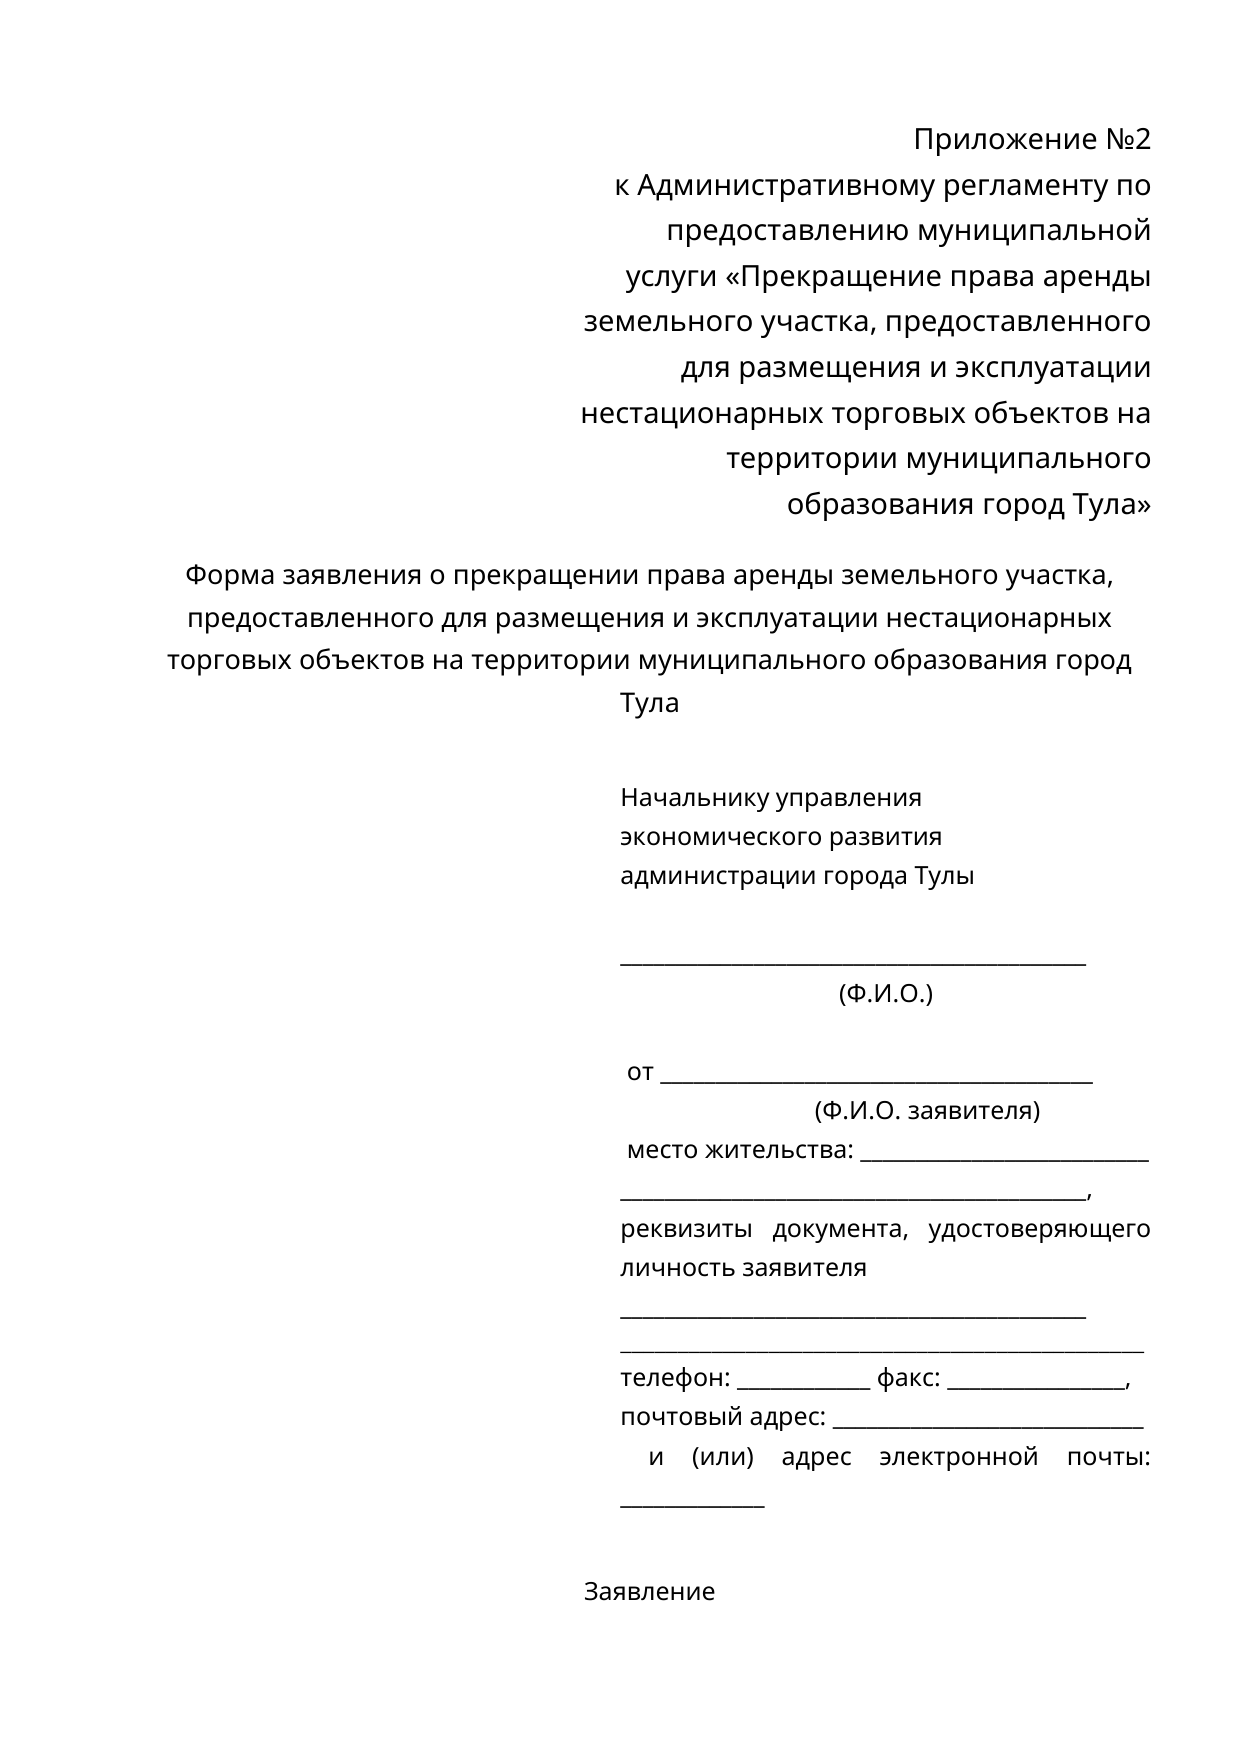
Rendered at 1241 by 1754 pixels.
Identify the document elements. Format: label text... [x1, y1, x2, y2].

text экономического развития [620, 818, 1152, 853]
text администрации города Тулы [620, 858, 1152, 892]
text Заявление [148, 1573, 1152, 1607]
text (Ф.И.О.) [620, 975, 1152, 1009]
text __________________________________________, [620, 1171, 1152, 1205]
text почтовый адрес: ____________________________ [620, 1399, 1152, 1433]
text ______________________________________________ [620, 1328, 1152, 1356]
text __________________________________________ [620, 936, 1152, 970]
text (Ф.И.О. заявителя) [620, 1093, 1152, 1127]
text Приложение №2 [576, 118, 1152, 158]
text __________________________________________ [620, 1288, 1152, 1323]
text от _______________________________________ [620, 1053, 1152, 1088]
text и (или) адрес электронной почты: _____________ [620, 1438, 1152, 1511]
text Начальнику управления [620, 746, 1152, 813]
text Форма заявления о прекращении права аренды земельного участка, предоставленного для размещения и эксплуатации нестационарных торговых объектов на территории муниципального образования город Тула [148, 556, 1152, 720]
text телефон: ____________ факс: ________________, [620, 1360, 1152, 1394]
text реквизиты документа, удостоверяющего личность заявителя [620, 1210, 1152, 1283]
text место жительства: __________________________ [620, 1132, 1152, 1166]
text к Административному регламенту по предоставлению муниципальной услуги «Прекращение права аренды земельного участка, предоставленного для размещения и эксплуатации нестационарных торговых объектов на территории муниципального образования город Тула» [576, 164, 1152, 523]
